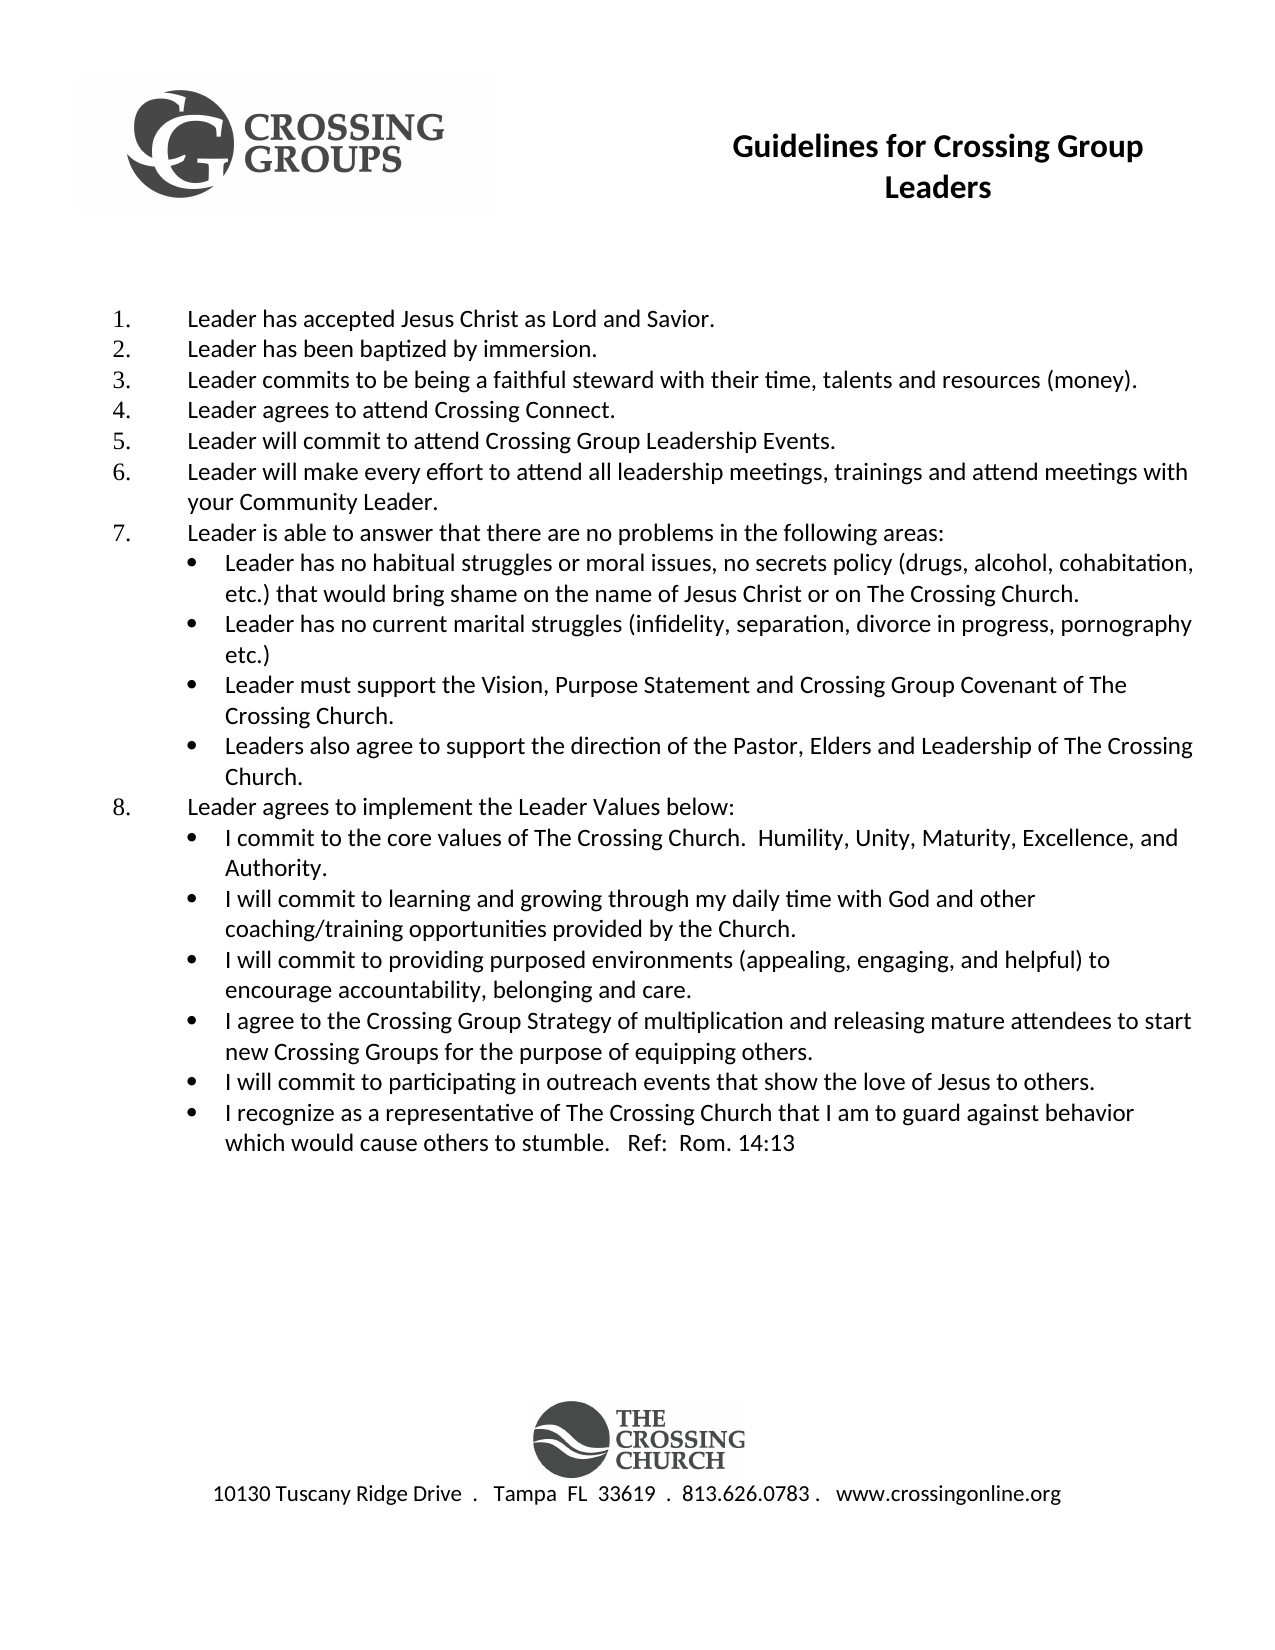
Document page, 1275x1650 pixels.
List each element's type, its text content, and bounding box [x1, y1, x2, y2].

list I commit to the core values of The Crossing Church. Humility, Unity, Maturity, Excellence, and Authority. [187, 822, 1200, 883]
list Leader agrees to attend Crossing Connect. [112, 395, 1200, 425]
list Leader will make every effort to attend all leadership meetings, trainings and attend meetings with your Community Leader. [112, 456, 1200, 517]
list Leader agrees to implement the Leader Values below: [112, 791, 1200, 822]
list I agree to the Crossing Group Strategy of multiplication and releasing mature attendees to start new Crossing Groups for the purpose of equipping others. [187, 1005, 1200, 1066]
list I recognize as a representative of The Crossing Church that I am to guard against behavior which would cause others to stumble. Ref: Rom. 14:13 [187, 1097, 1200, 1158]
list Leader has been baptized by immersion. [112, 334, 1200, 364]
list Leader has accepted Jesus Christ as Lord and Savior. [112, 303, 1200, 334]
list Leaders also agree to support the direction of the Pastor, Elders and Leadership of The Crossing Church. [187, 730, 1200, 791]
picture [75, 75, 497, 210]
list Leader will commit to attend Crossing Group Leadership Events. [112, 425, 1200, 456]
list Leader must support the Vision, Purpose Statement and Crossing Group Covenant of The Crossing Church. [187, 669, 1200, 730]
picture [530, 1401, 745, 1479]
list Leader is able to answer that there are no problems in the following areas: [112, 517, 1200, 547]
list I will commit to learning and growing through my daily time with God and other coaching/training opportunities provided by the Church. [187, 883, 1200, 944]
list Leader has no current marital struggles (infidelity, separation, divorce in progress, pornography etc.) [187, 608, 1200, 669]
list Leader has no habitual struggles or moral issues, no secrets policy (drugs, alcohol, cohabitation, etc.) that would bring shame on the name of Jesus Christ or on The Crossing Church. [187, 547, 1200, 608]
list Leader commits to be being a faithful steward with their time, talents and resources (money). [112, 364, 1200, 395]
list I will commit to providing purposed environments (appealing, engaging, and helpful) to encourage accountability, belonging and care. [187, 944, 1200, 1005]
text 10130 Tuscany Ridge Drive . Tampa FL 33619 . 813.626.0783 . www.crossingonline.org [75, 1479, 1200, 1507]
list I will commit to participating in outreach events that show the love of Jesus to others. [187, 1066, 1200, 1097]
